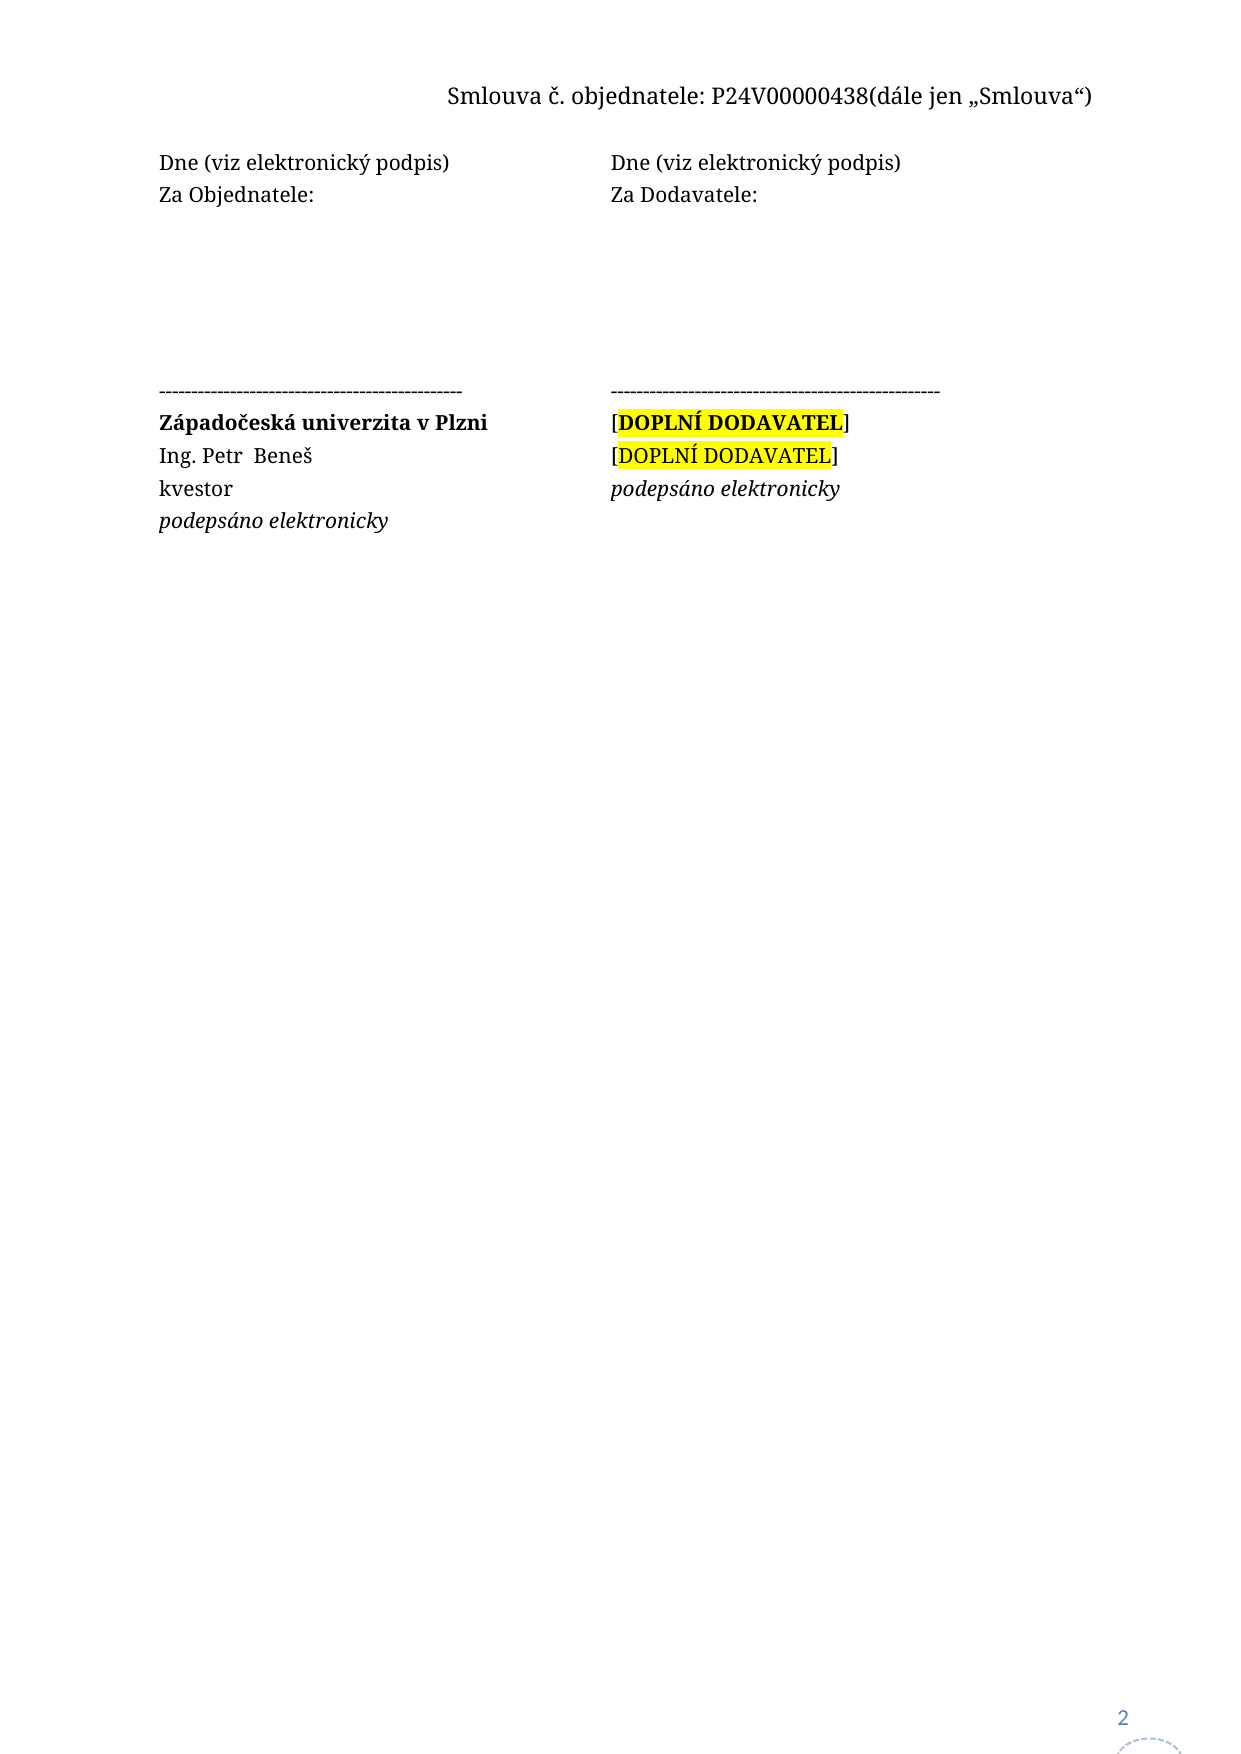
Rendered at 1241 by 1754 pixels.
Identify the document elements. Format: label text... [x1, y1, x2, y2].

table_header Dne (viz elektronický podpis) Za Dodavatele: --------------------------------------------------- [DOPLNÍ DODAVATEL] [DOPLNÍ DODAVATEL] podepsáno elektronicky [599, 148, 1051, 539]
table_header Dne (viz elektronický podpis) Za Objednatele: ----------------------------------------------- Západočeská univerzita v Plzni Ing. Petr Beneš kvestor podepsáno elektronicky [148, 148, 599, 539]
